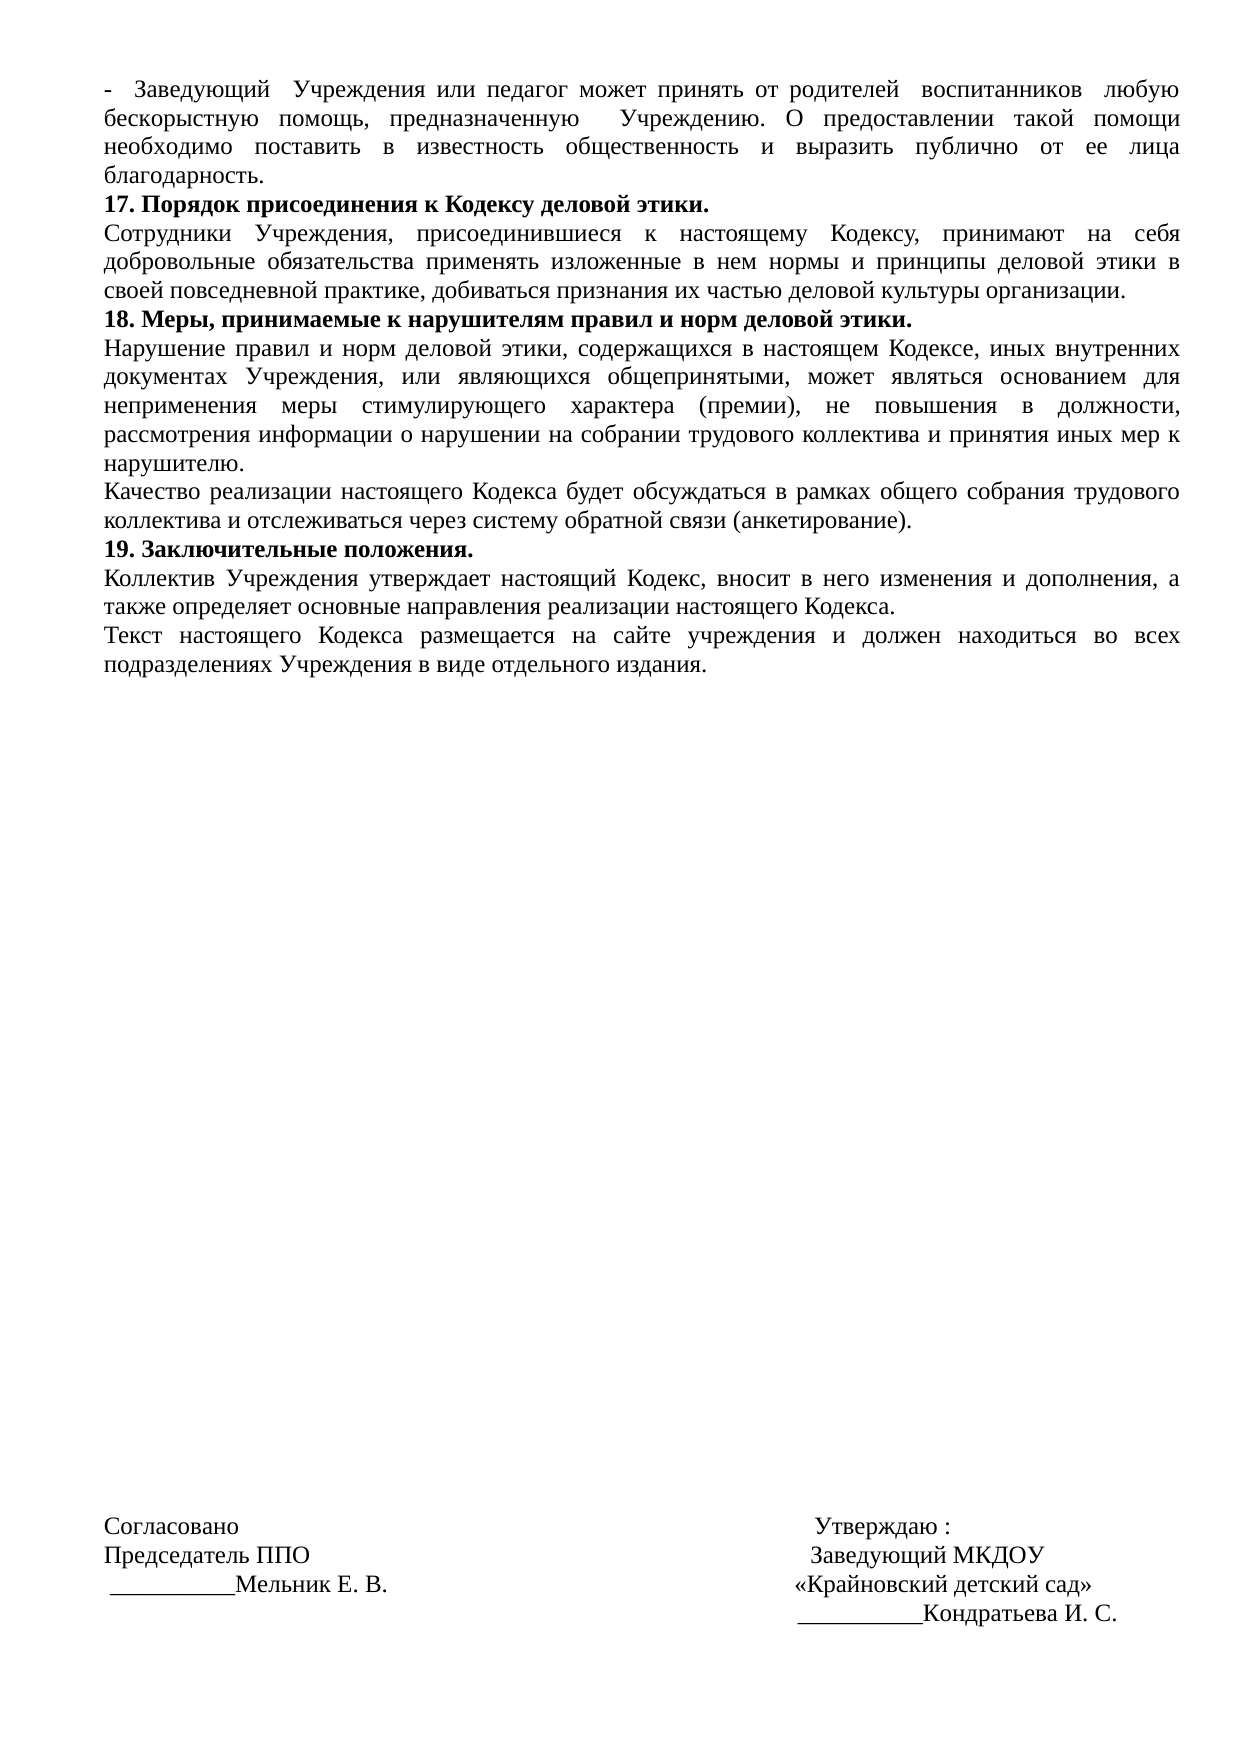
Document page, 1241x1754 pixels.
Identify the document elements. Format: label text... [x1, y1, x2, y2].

text Коллектив Учреждения утверждает настоящий Кодекс, вносит в него изменения и дополнения, а также определяет основные направления реализации настоящего Кодекса. [103, 563, 1181, 620]
text Согласовано Утверждаю : [103, 1511, 1181, 1540]
text Сотрудники Учреждения, присоединившиеся к настоящему Кодексу, принимают на себя добровольные обязательства применять изложенные в нем нормы и принципы деловой этики в своей повседневной практике, добиваться признания их частью деловой культуры организации. [103, 218, 1181, 304]
text __________Мельник Е. В. «Крайновский детский сад» [103, 1569, 1181, 1598]
text 17. Порядок присоединения к Кодексу деловой этики. [103, 189, 1181, 218]
text Нарушение правил и норм деловой этики, содержащихся в настоящем Кодексе, иных внутренних документах Учреждения, или являющихся общепринятыми, может являться основанием для неприменения меры стимулирующего характера (премии), не повышения в должности, рассмотрения информации о нарушении на собрании трудового коллектива и принятия иных мер к нарушителю. [103, 333, 1181, 476]
text - Заведующий Учреждения или педагог может принять от родителей воспитанников любую бескорыстную помощь, предназначенную Учреждению. О предоставлении такой помощи необходимо поставить в известность общественность и выразить публично от ее лица благодарность. [103, 74, 1181, 189]
text Качество реализации настоящего Кодекса будет обсуждаться в рамках общего собрания трудового коллектива и отслеживаться через систему обратной связи (анкетирование). [103, 476, 1181, 534]
text Председатель ППО Заведующий МКДОУ [103, 1540, 1181, 1569]
text 19. Заключительные положения. [103, 534, 1181, 563]
text __________Кондратьева И. С. [103, 1598, 1181, 1626]
text Текст настоящего Кодекса размещается на сайте учреждения и должен находиться во всех подразделениях Учреждения в виде отдельного издания. [103, 620, 1181, 678]
text 18. Меры, принимаемые к нарушителям правил и норм деловой этики. [103, 304, 1181, 333]
